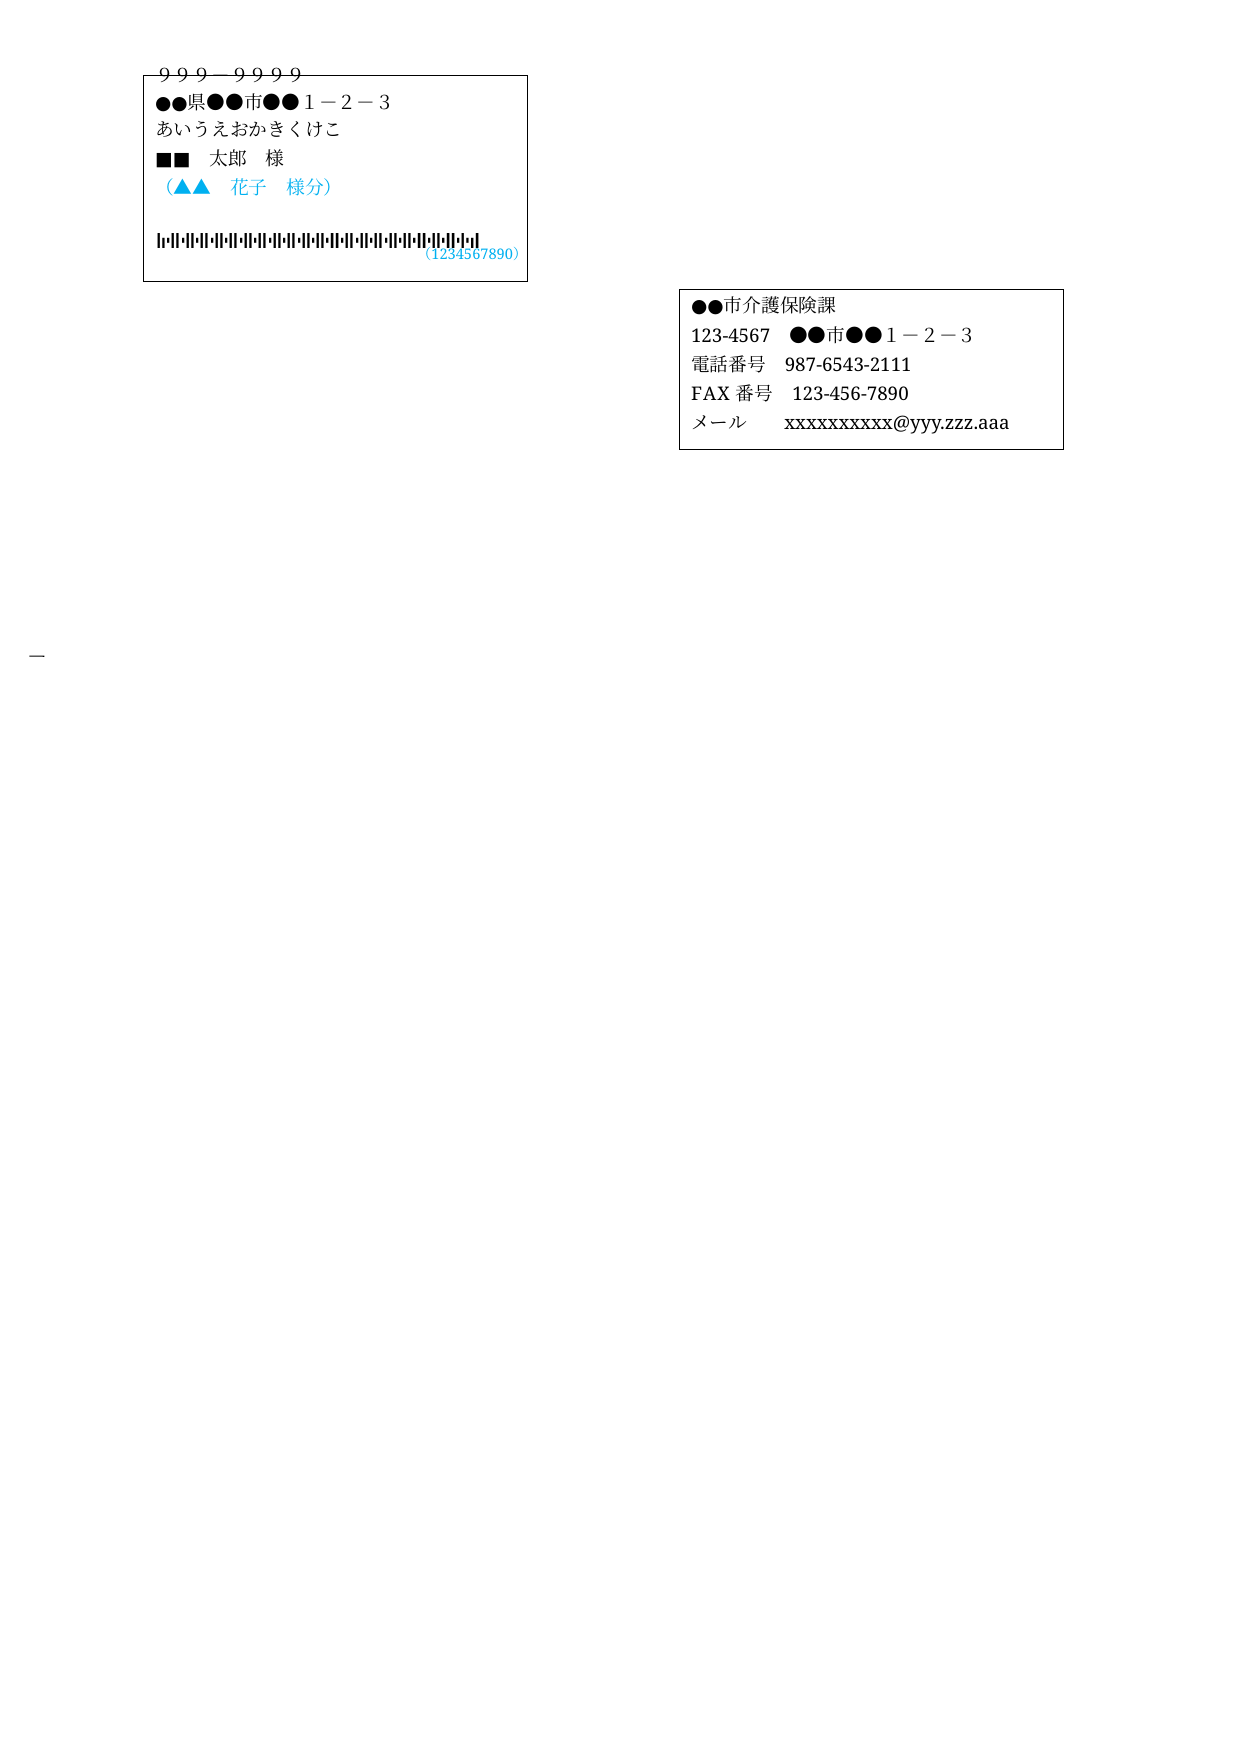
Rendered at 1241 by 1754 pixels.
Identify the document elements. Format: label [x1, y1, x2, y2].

picture [293, 188, 304, 194]
picture [356, 233, 384, 248]
picture [309, 185, 320, 189]
picture [385, 233, 486, 260]
picture [240, 233, 268, 248]
picture [291, 178, 304, 189]
picture [455, 249, 461, 256]
picture [211, 233, 239, 248]
picture [182, 233, 210, 248]
picture [513, 247, 517, 260]
picture [153, 233, 181, 248]
picture [269, 233, 297, 248]
picture [298, 233, 355, 248]
